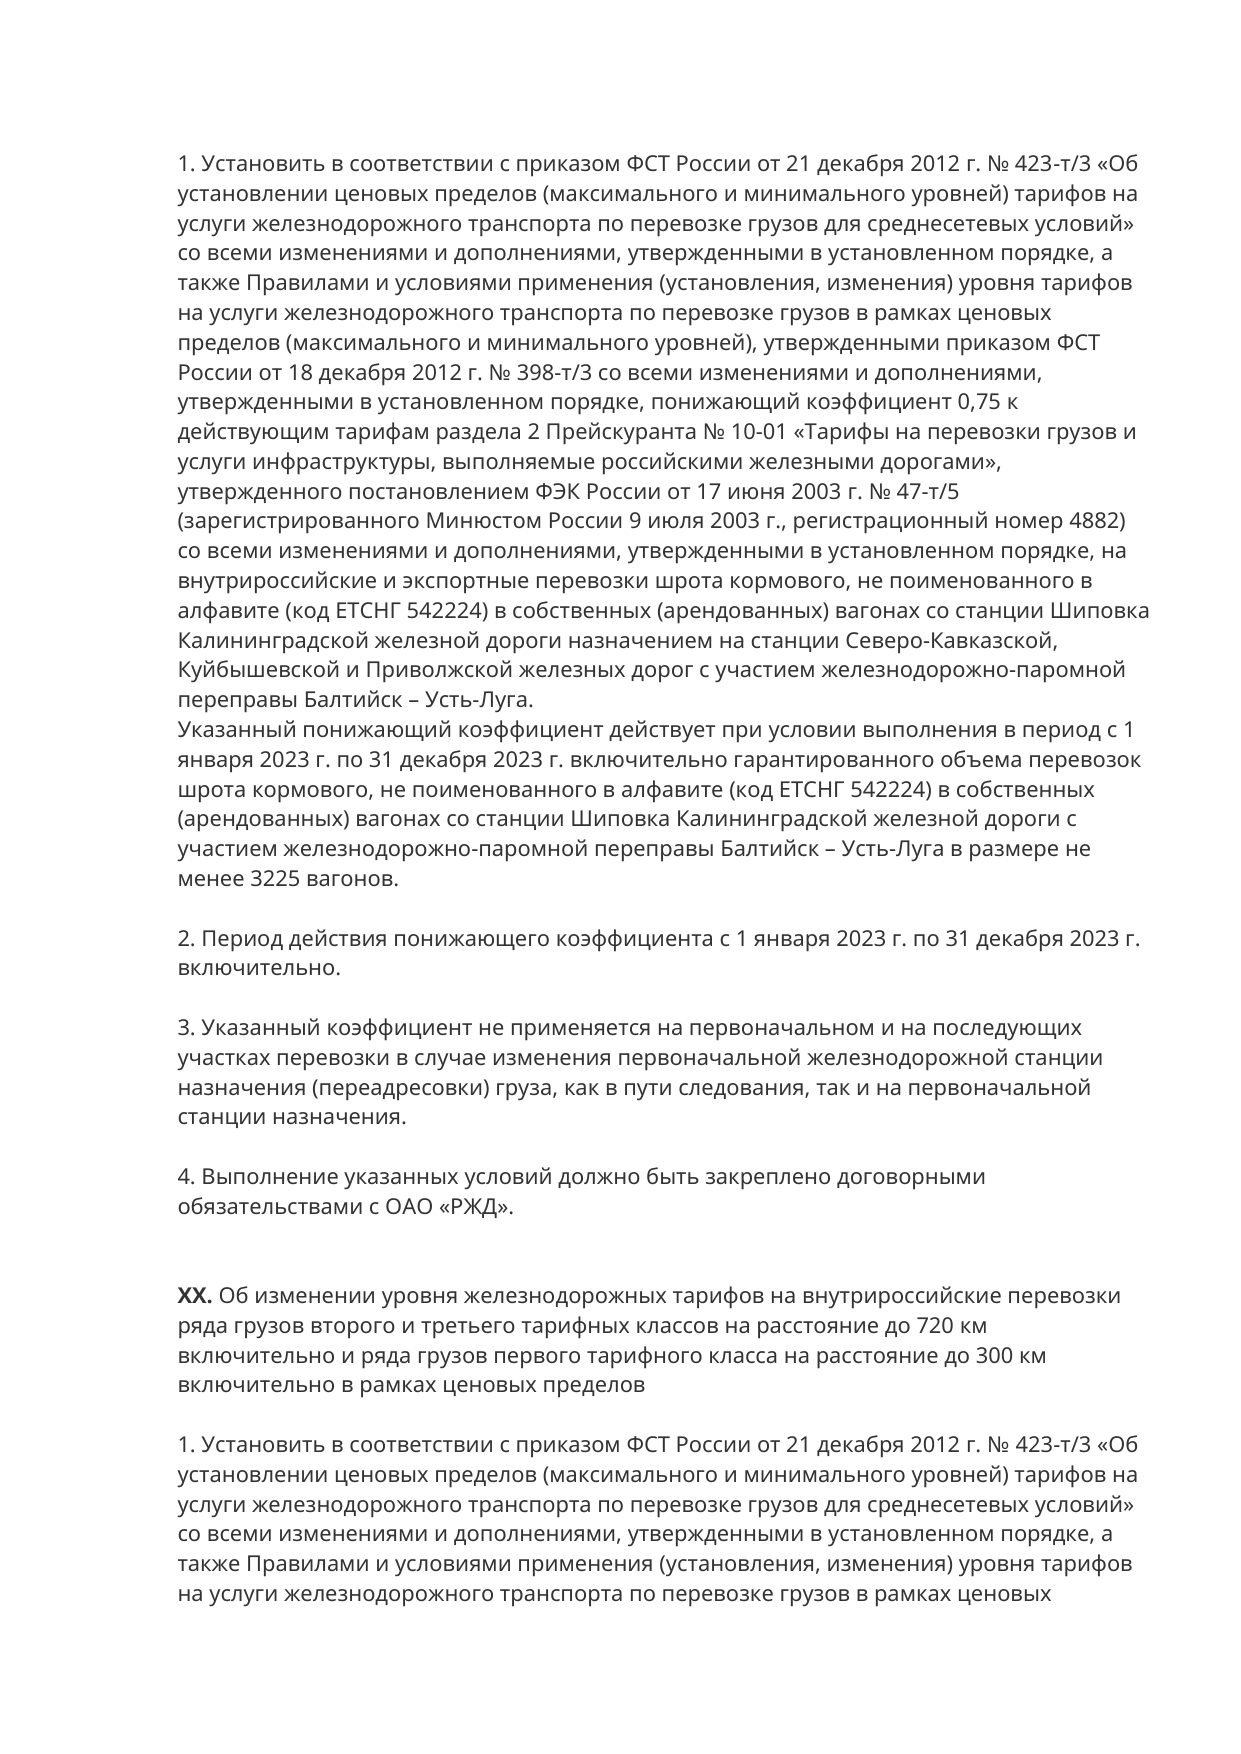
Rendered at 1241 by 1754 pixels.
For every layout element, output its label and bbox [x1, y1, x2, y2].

text [177, 118, 1152, 1608]
